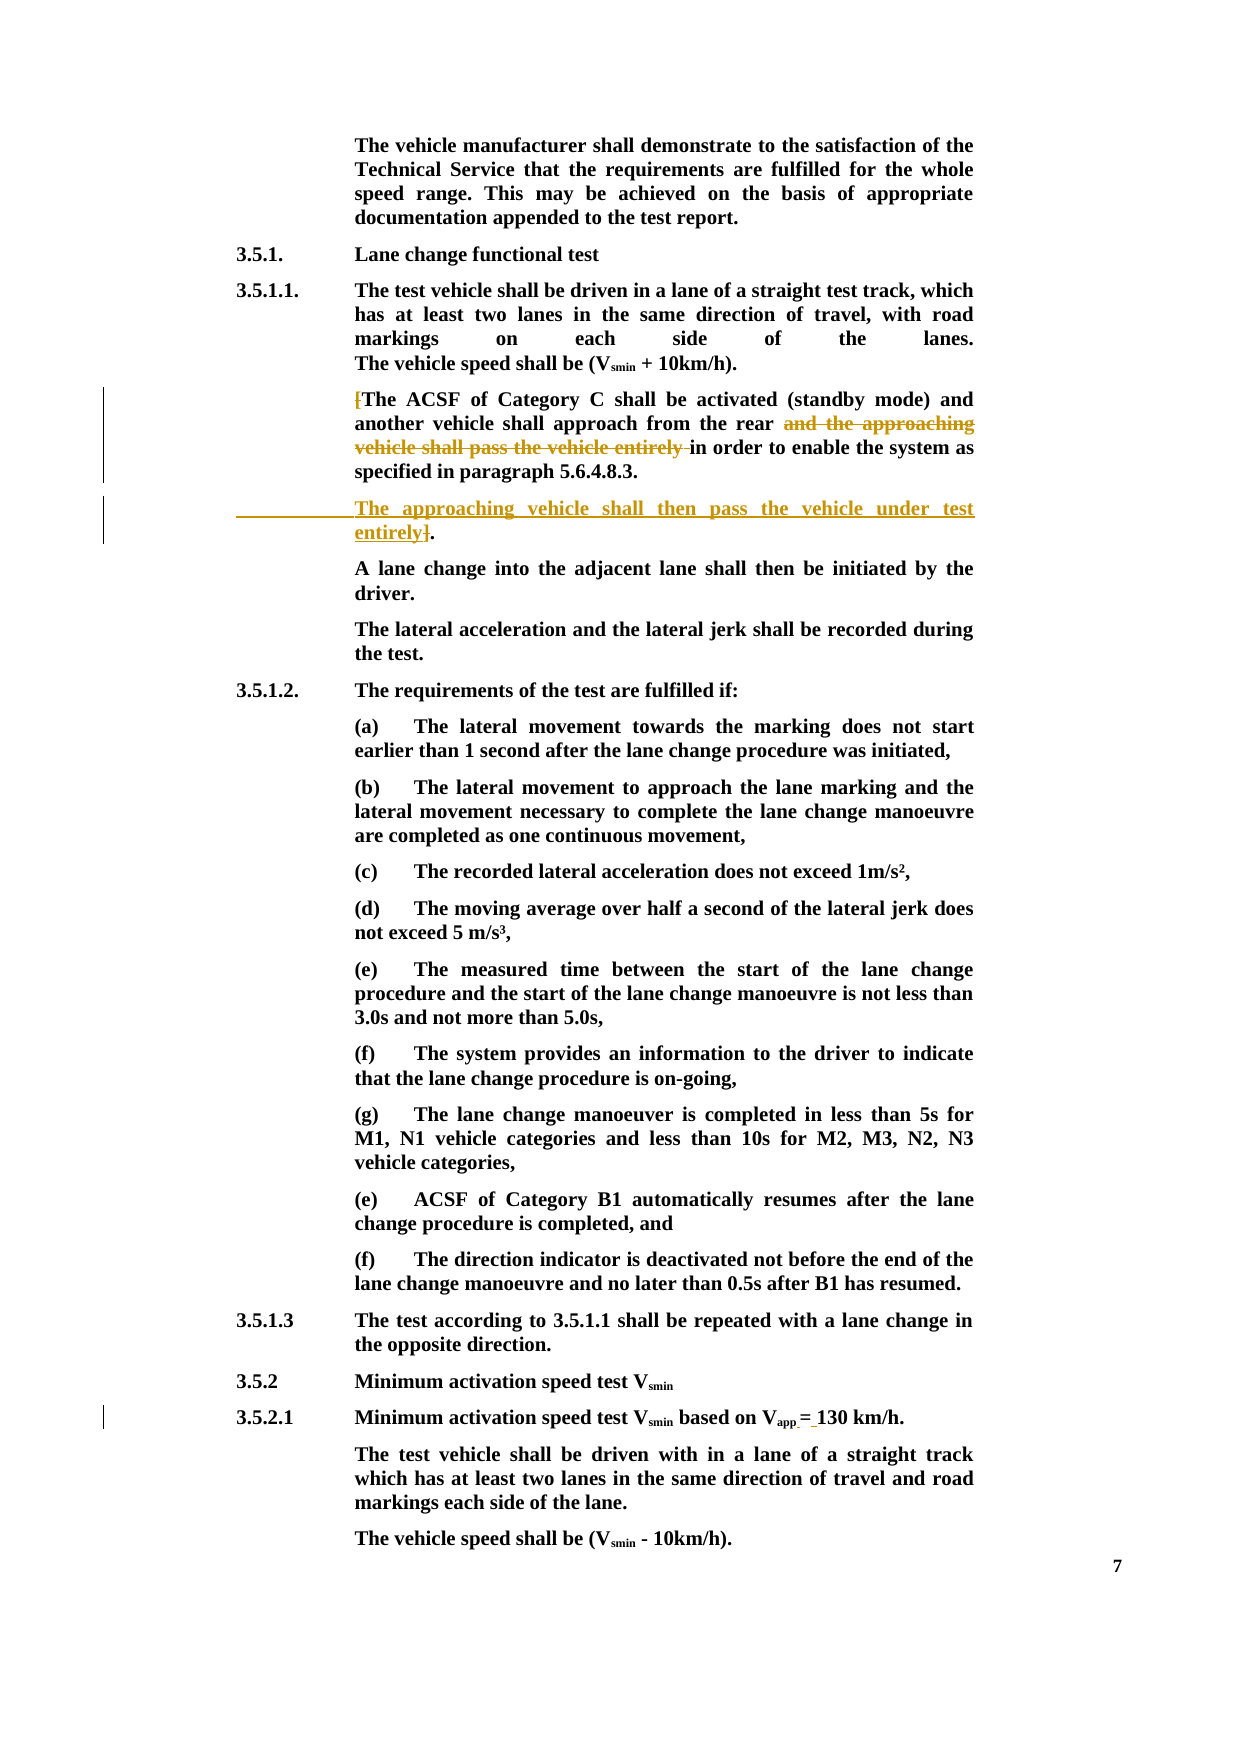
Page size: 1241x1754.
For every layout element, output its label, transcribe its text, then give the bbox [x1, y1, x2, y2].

text (b) The lateral movement to approach the lane marking and the lateral movement necessary to complete the lane change manoeuvre are completed as one continuous movement, [354, 775, 974, 847]
text 3.5.1.3 The test according to 3.5.1.1 shall be repeated with a lane change in the opposite direction. [236, 1308, 974, 1356]
text The vehicle manufacturer shall demonstrate to the satisfaction of the Technical Service that the requirements are fulfilled for the whole speed range. This may be achieved on the basis of appropriate documentation appended to the test report. [236, 133, 974, 229]
text (e) ACSF of Category B1 automatically resumes after the lane change procedure is completed, and [354, 1187, 974, 1235]
text (c) The recorded lateral acceleration does not exceed 1m/s², [354, 859, 974, 883]
text . [236, 517, 974, 544]
text The lateral acceleration and the lateral jerk shall be recorded during the test. [236, 617, 974, 665]
text The ACSF of Category C shall be activated (standby mode) and another vehicle shall approach from the rear in order to enable the system as specified in paragraph 5.6.4.8.3. [236, 387, 974, 483]
text 3.5.1.1. The test vehicle shall be driven in a lane of a straight test track, which has at least two lanes in the same direction of travel, with road markings on each side of the lanes. The vehicle speed shall be (Vsmin + 10km/h). [236, 278, 974, 374]
text (d) The moving average over half a second of the lateral jerk does not exceed 5 m/s³, [354, 896, 974, 944]
text 3.5.2 Minimum activation speed test Vsmin [236, 1368, 974, 1393]
text (f) The system provides an information to the driver to indicate that the lane change procedure is on-going, [354, 1041, 974, 1089]
text (f) The direction indicator is deactivated not before the end of the lane change manoeuvre and no later than 0.5s after B1 has resumed. [354, 1247, 974, 1295]
text The vehicle speed shall be (Vsmin - 10km/h). [236, 1526, 974, 1550]
text The test vehicle shall be driven with in a lane of a straight track which has at least two lanes in the same direction of travel and road markings each side of the lane. [236, 1442, 974, 1514]
text 3.5.2.1 Minimum activation speed test Vsmin based on Vapp=130 km/h. [236, 1405, 974, 1429]
text (g) The lane change manoeuver is completed in less than 5s for M1, N1 vehicle categories and less than 10s for M2, M3, N2, N3 vehicle categories, [354, 1102, 974, 1174]
text A lane change into the adjacent lane shall then be initiated by the driver. [236, 556, 974, 604]
text (e) The measured time between the start of the lane change procedure and the start of the lane change manoeuvre is not less than 3.0s and not more than 5.0s, [354, 957, 974, 1029]
text (a) The lateral movement towards the marking does not start earlier than 1 second after the lane change procedure was initiated, [354, 714, 974, 762]
text 3.5.1.2. The requirements of the test are fulfilled if: [236, 678, 974, 702]
text 3.5.1. Lane change functional test [236, 242, 974, 266]
text . [236, 496, 974, 516]
